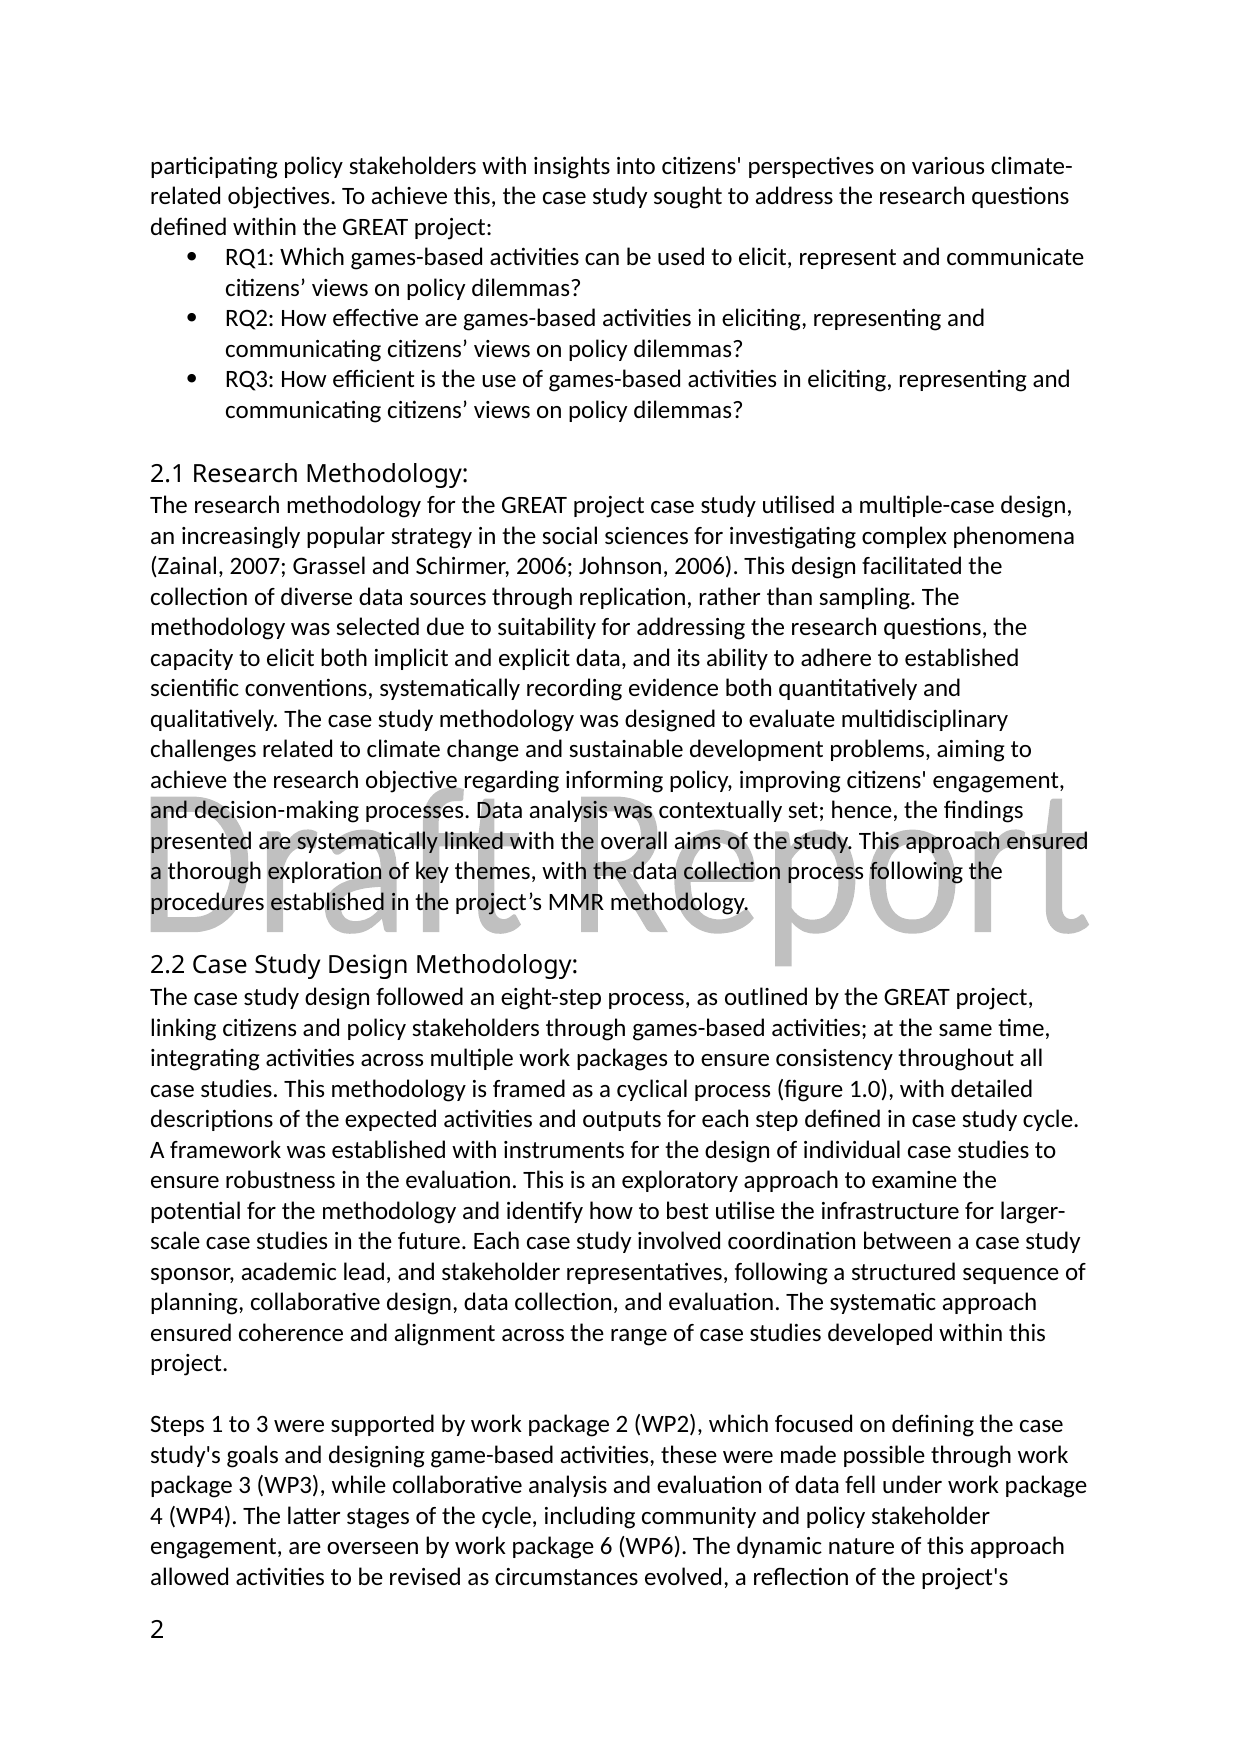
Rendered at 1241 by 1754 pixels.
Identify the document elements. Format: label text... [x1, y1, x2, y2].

text 2.2 Case Study Design Methodology: [150, 947, 1090, 981]
text 2.1 Research Methodology: [150, 455, 1090, 489]
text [150, 150, 1090, 242]
text The research methodology for the GREAT project case study utilised a multiple-case design, an increasingly popular strategy in the social sciences for investigating complex phenomena (Zainal, 2007; Grassel and Schirmer, 2006; Johnson, 2006). This design facilitated the collection of diverse data sources through replication, rather than sampling. The methodology was selected due to suitability for addressing the research questions, the capacity to elicit both implicit and explicit data, and its ability to adhere to established scientific conventions, systematically recording evidence both quantitatively and qualitatively. The case study methodology was designed to evaluate multidisciplinary challenges related to climate change and sustainable development problems, aiming to achieve the research objective regarding informing policy, improving citizens' engagement, and decision-making processes. Data analysis was contextually set; hence, the findings presented are systematically linked with the overall aims of the study. This approach ensured a thorough exploration of key themes, with the data collection process following the procedures established in the project’s MMR methodology. [150, 489, 1090, 917]
text The case study design followed an eight-step process, as outlined by the GREAT project, linking citizens and policy stakeholders through games-based activities; at the same time, integrating activities across multiple work packages to ensure consistency throughout all case studies. This methodology is framed as a cyclical process (figure 1.0), with detailed descriptions of the expected activities and outputs for each step defined in case study cycle. A framework was established with instruments for the design of individual case studies to ensure robustness in the evaluation. This is an exploratory approach to examine the potential for the methodology and identify how to best utilise the infrastructure for larger-scale case studies in the future. Each case study involved coordination between a case study sponsor, academic lead, and stakeholder representatives, following a structured sequence of planning, collaborative design, data collection, and evaluation. The systematic approach ensured coherence and alignment across the range of case studies developed within this project. [150, 981, 1090, 1378]
list RQ1: Which games-based activities can be used to elicit, represent and communicate citizens’ views on policy dilemmas? [187, 242, 1090, 303]
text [150, 1408, 1090, 1592]
list RQ2: How effective are games-based activities in eliciting, representing and communicating citizens’ views on policy dilemmas? [187, 303, 1090, 364]
list RQ3: How efficient is the use of games-based activities in eliciting, representing and communicating citizens’ views on policy dilemmas? [187, 364, 1090, 425]
